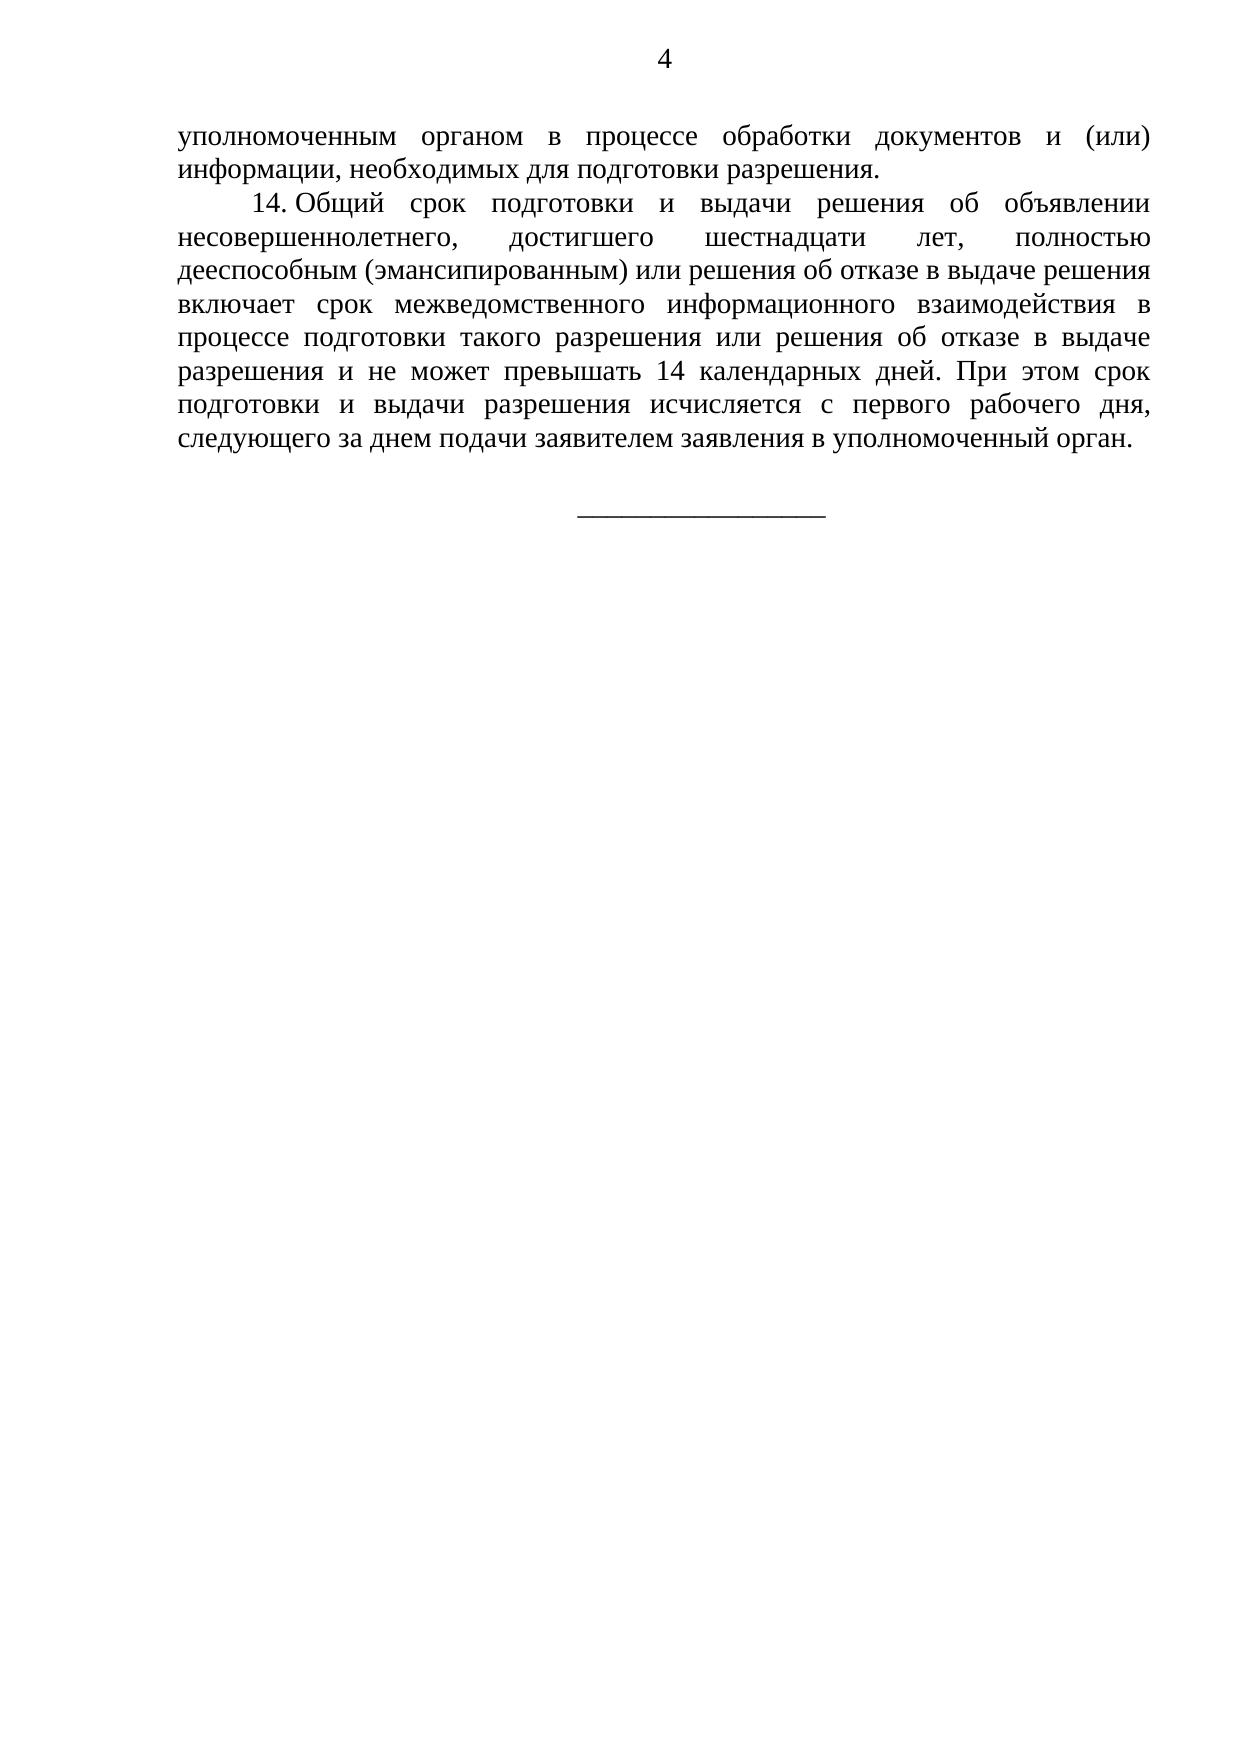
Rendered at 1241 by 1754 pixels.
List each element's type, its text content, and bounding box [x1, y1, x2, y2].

text _________________ [177, 487, 1152, 521]
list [177, 118, 1152, 185]
list Общий срок подготовки и выдачи решения об объявлении несовершеннолетнего, достигшего шестнадцати лет, полностью дееспособным (эмансипированным) или решения об отказе в выдаче решения включает срок межведомственного информационного взаимодействия в процессе подготовки такого разрешения или решения об отказе в выдаче разрешения и не может превышать 14 календарных дней. При этом срок подготовки и выдачи разрешения исчисляется с первого рабочего дня, следующего за днем подачи заявителем заявления в уполномоченный орган. [177, 185, 1152, 453]
